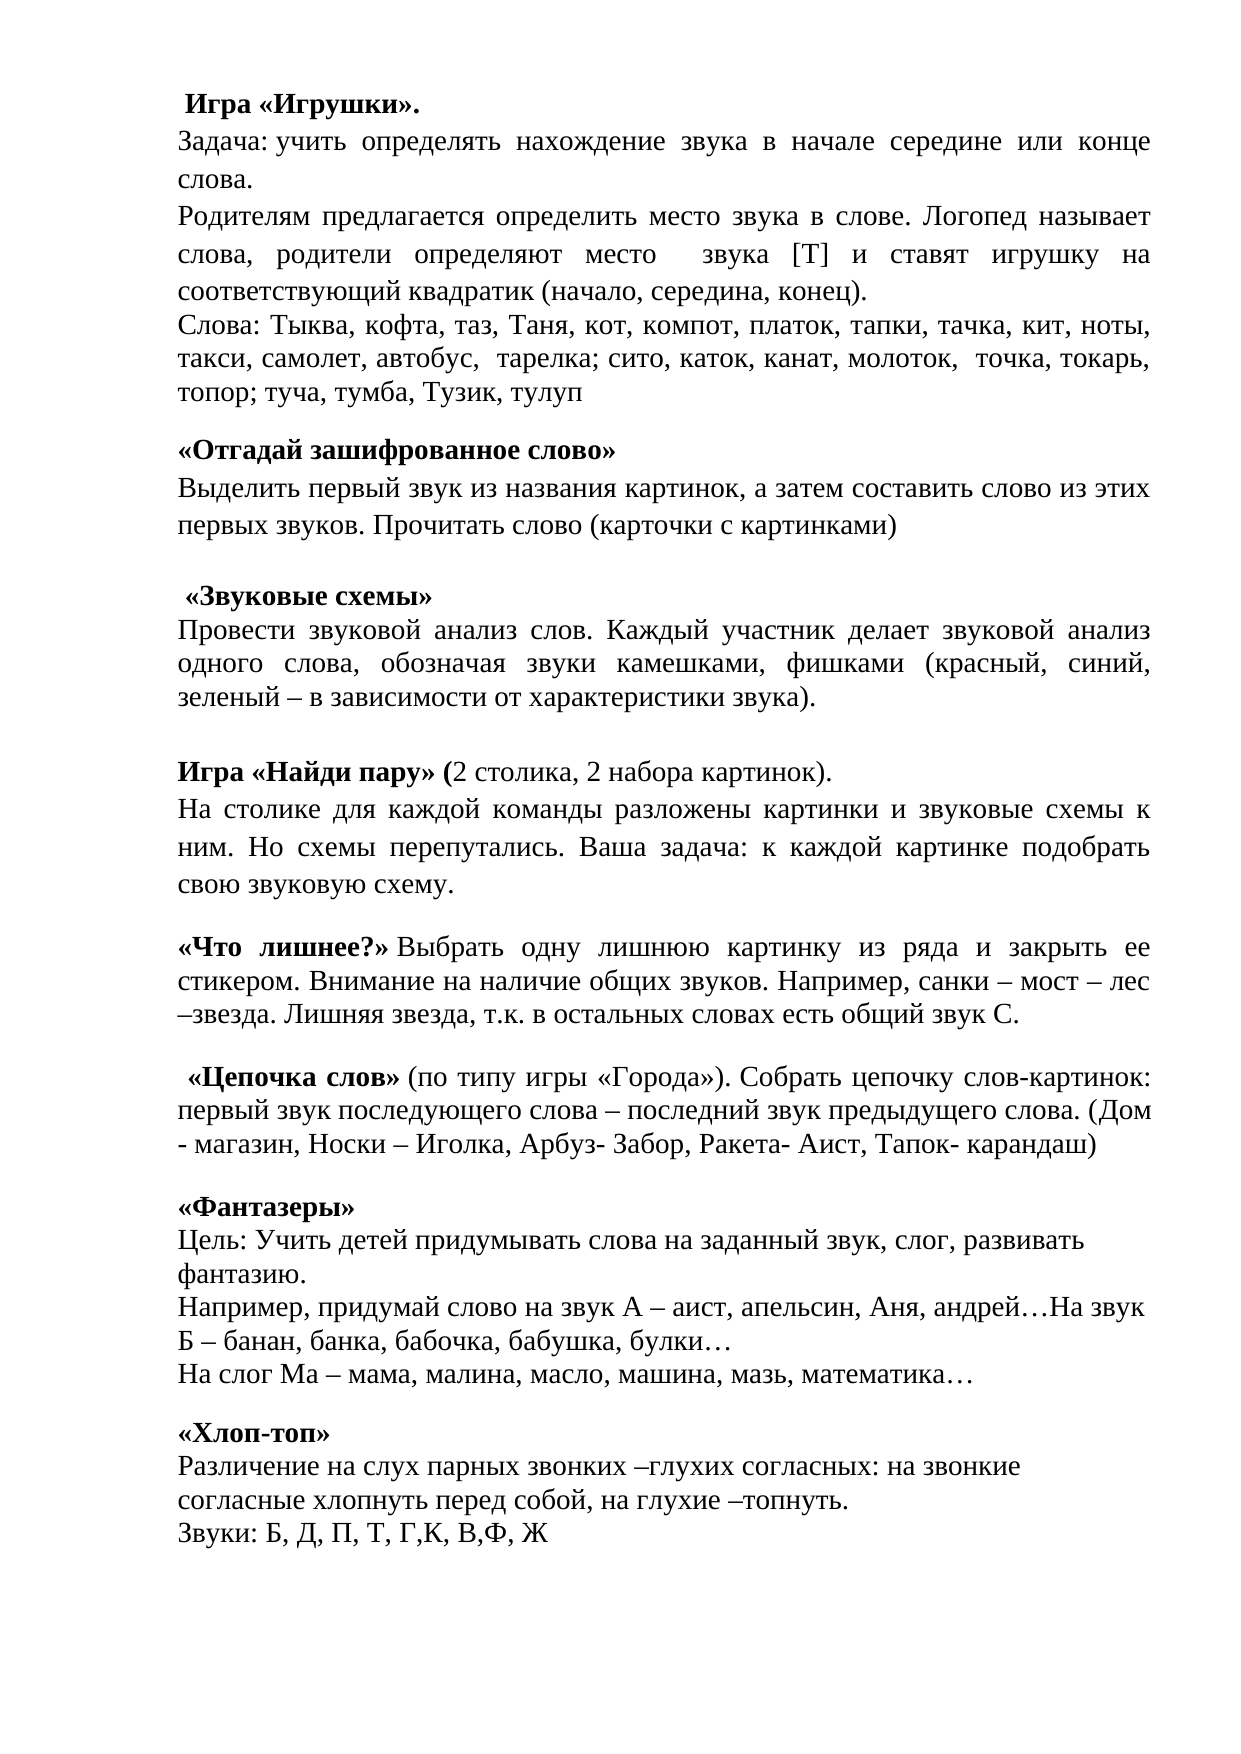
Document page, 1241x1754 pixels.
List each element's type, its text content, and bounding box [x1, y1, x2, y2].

text «Цепочка слов» (по типу игры «Города»). Собрать цепочку слов-картинок: первый звук последующего слова – последний звук предыдущего слова. (Дом - магазин, Носки – Иголка, Арбуз- Забор, Ракета- Аист, Тапок- карандаш) [177, 1059, 1152, 1159]
text На слог Ма – мама, малина, масло, машина, мазь, математика… [177, 1356, 1152, 1390]
text Игра «Найди пару» (2 столика, 2 набора картинок). [177, 750, 1152, 787]
text На столике для каждой команды разложены картинки и звуковые схемы к ним. Но схемы перепутались. Ваша задача: к каждой картинке подобрать свою звуковую схему. [177, 787, 1152, 900]
text Задача: учить определять нахождение звука в начале середине или конце слова. [177, 119, 1152, 194]
text Слова: Тыква, кофта, таз, Таня, кот, компот, платок, тапки, тачка, кит, ноты, такси, самолет, автобус, тарелка; сито, каток, канат, молоток, точка, токарь, топор; туча, тумба, Тузик, тулуп [177, 307, 1152, 407]
text Различение на слух парных звонких –глухих согласных: на звонкие согласные хлопнуть перед собой, на глухие –топнуть. [177, 1448, 1152, 1516]
text Цель: Учить детей придумывать слова на заданный звук, слог, развивать фантазию. [177, 1222, 1152, 1289]
text Игра «Игрушки». [177, 82, 1152, 119]
text Выделить первый звук из названия картинок, а затем составить слово из этих первых звуков. Прочитать слово (карточки с картинками) [177, 466, 1152, 541]
text Звуки: Б, Д, П, Т, Г,К, В,Ф, Ж [177, 1516, 1152, 1549]
text Родителям предлагается определить место звука в слове. Логопед называет слова, родители определяют место звука [Т] и ставят игрушку на соответствующий квадратик (начало, середина, конец). [177, 194, 1152, 307]
text «Звуковые схемы» [177, 578, 1152, 612]
text Провести звуковой анализ слов. Каждый участник делает звуковой анализ одного слова, обозначая звуки камешками, фишками (красный, синий, зеленый – в зависимости от характеристики звука). [177, 612, 1152, 712]
text «Что лишнее?» Выбрать одну лишнюю картинку из ряда и закрыть ее стикером. Внимание на наличие общих звуков. Например, санки – мост – лес –звезда. Лишняя звезда, т.к. в остальных словах есть общий звук С. [177, 929, 1152, 1030]
text «Хлоп-топ» [177, 1415, 1152, 1448]
text «Отгадай зашифрованное слово» [177, 428, 1152, 466]
text «Фантазеры» [177, 1189, 1152, 1222]
text Например, придумай слово на звук А – аист, апельсин, Аня, андрей…На звук Б – банан, банка, бабочка, бабушка, булки… [177, 1289, 1152, 1356]
